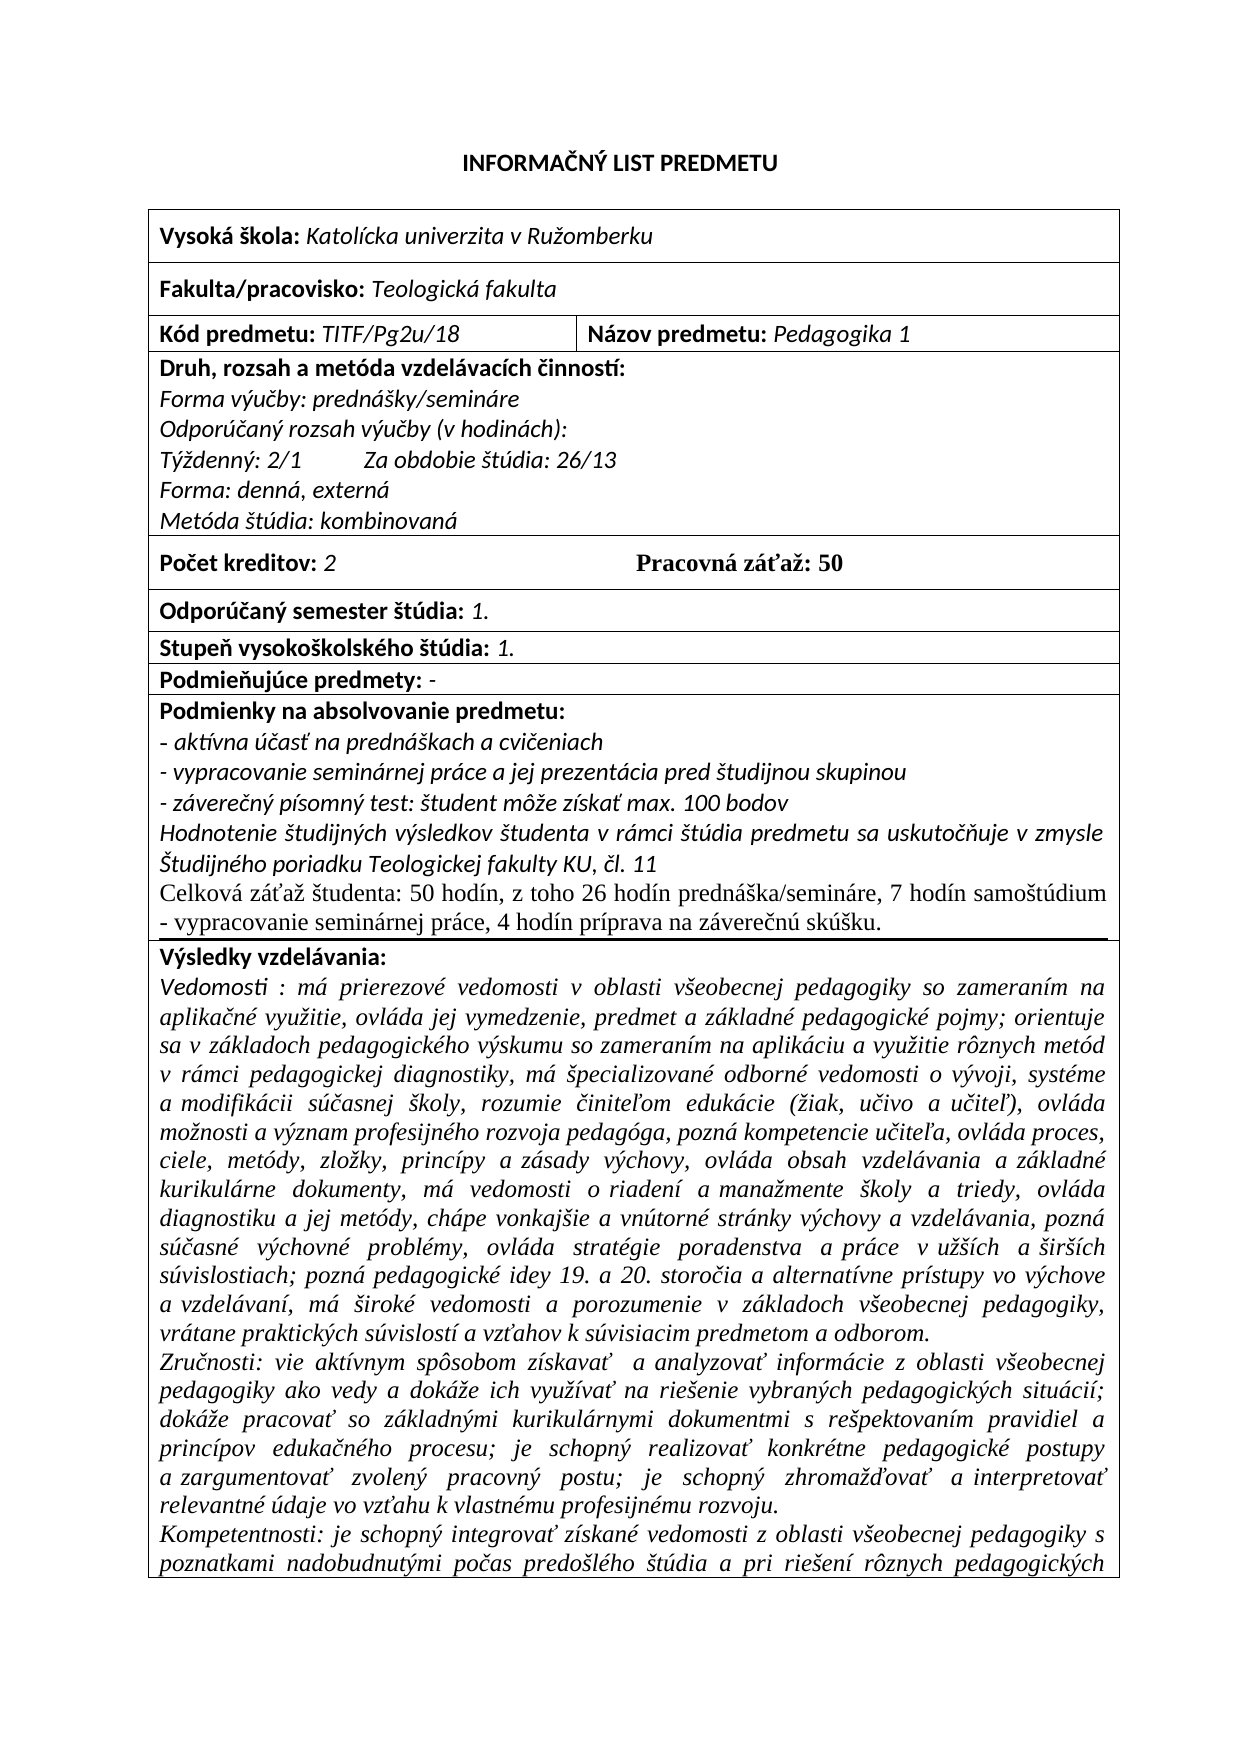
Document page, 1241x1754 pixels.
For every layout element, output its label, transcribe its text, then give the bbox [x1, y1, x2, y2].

table_cell Podmienky na absolvovanie predmetu: - aktívna účasť na prednáškach a cvičeniach - vypracovanie seminárnej práce a jej prezentácia pred študijnou skupinou - záverečný písomný test: študent môže získať max. 100 bodov Hodnotenie študijných výsledkov študenta v rámci štúdia predmetu sa uskutočňuje v zmysle Študijného poriadku Teologickej fakulty KU, čl. 11 Celková záťaž študenta: 50 hodín, z toho 26 hodín prednáška/semináre, 7 hodín samoštúdium - vypracovanie seminárnej práce, 4 hodín príprava na záverečnú skúšku. [149, 695, 1119, 939]
table_cell Názov predmetu: Pedagogika 1 [577, 316, 1119, 351]
table_header Vysoká škola: Katolícka univerzita v Ružomberku [149, 210, 1119, 262]
table_cell Stupeň vysokoškolského štúdia: [149, 632, 1119, 663]
text INFORMAČNÝ LIST PREDMETU [148, 148, 1093, 178]
table_cell Počet kreditov: 2 Pracovná záťaž: 50 [149, 536, 1119, 588]
table_cell Druh, rozsah a metóda vzdelávacích činností: Forma výučby: prednášky/semináre Odporúčaný rozsah výučby (v hodinách): Týždenný: 2/1 Za obdobie štúdia: 26/13 Forma: denná, externá Metóda štúdia: kombinovaná [149, 352, 1119, 535]
table_cell Podmieňujúce predmety: - [149, 664, 1119, 694]
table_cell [149, 941, 1119, 1577]
table_cell Kód predmetu: TITF/Pg2u/18 [149, 316, 576, 351]
table_cell Fakulta/pracovisko: [149, 263, 1119, 315]
table_cell Odporúčaný semester štúdia: 1. [149, 590, 1119, 631]
